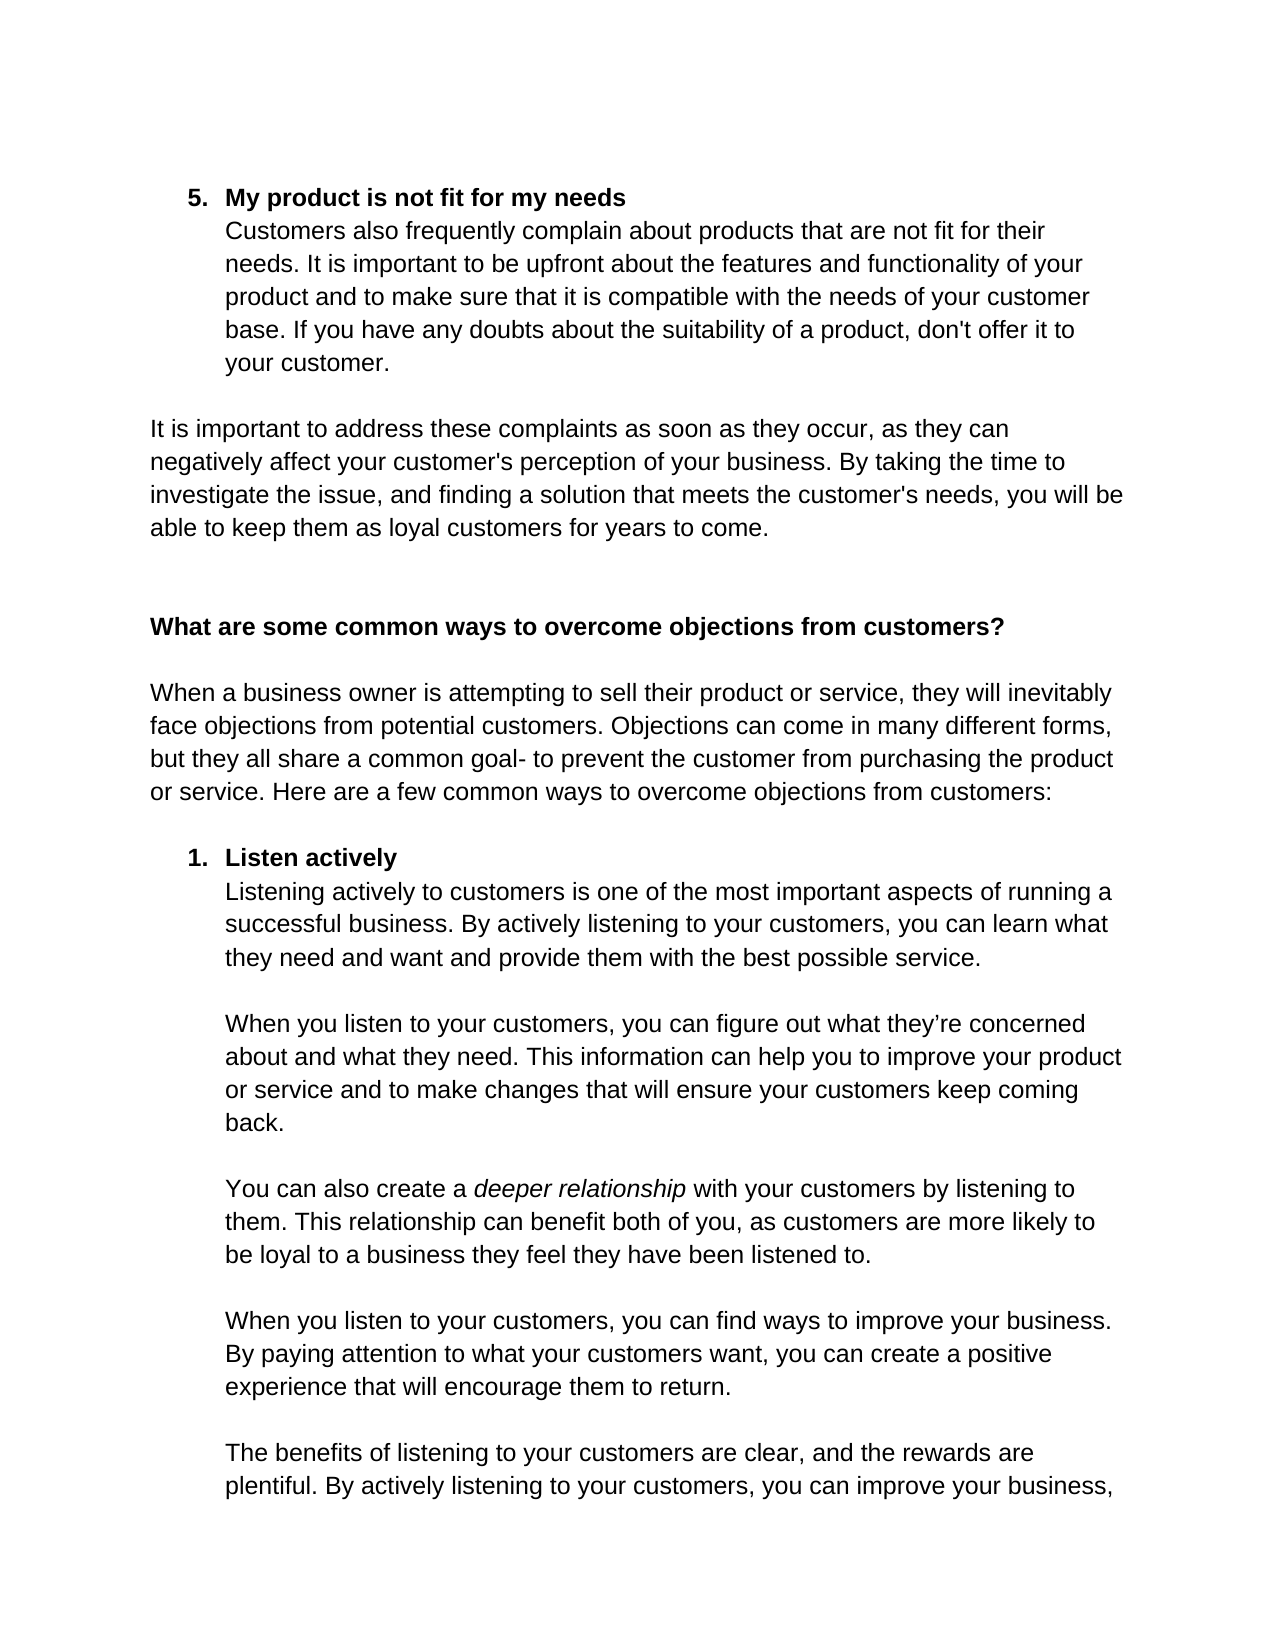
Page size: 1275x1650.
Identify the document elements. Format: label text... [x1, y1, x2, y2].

list Listen actively [187, 843, 1125, 872]
text You can also create a deeper relationship with your customers by listening to them. This relationship can benefit both of you, as customers are more likely to be loyal to a business they feel they have been listened to. [225, 1174, 1125, 1268]
text Listening actively to customers is one of the most important aspects of running a successful business. By actively listening to your customers, you can learn what they need and want and provide them with the best possible service. [225, 876, 1125, 971]
text It is important to address these complaints as soon as they occur, as they can negatively affect your customer's perception of your business. By taking the time to investigate the issue, and finding a solution that meets the customer's needs, you will be able to keep them as loyal customers for years to come. [150, 414, 1125, 542]
text What are some common ways to overcome objections from customers? [150, 612, 1125, 641]
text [225, 1438, 1125, 1499]
list My product is not fit for my needs [187, 183, 1125, 212]
text When a business owner is attempting to sell their product or service, they will inevitably face objections from potential customers. Objections can come in many different forms, but they all share a common goal- to prevent the customer from purchasing the product or service. Here are a few common ways to overcome objections from customers: [150, 678, 1125, 806]
text When you listen to your customers, you can find ways to improve your business. By paying attention to what your customers want, you can create a positive experience that will encourage them to return. [225, 1306, 1125, 1401]
text Customers also frequently complain about products that are not fit for their needs. It is important to be upfront about the features and functionality of your product and to make sure that it is compatible with the needs of your customer base. If you have any doubts about the suitability of a product, don't offer it to your customer. [225, 216, 1125, 377]
text When you listen to your customers, you can figure out what they’re concerned about and what they need. This information can help you to improve your product or service and to make changes that will ensure your customers keep coming back. [225, 1008, 1125, 1136]
